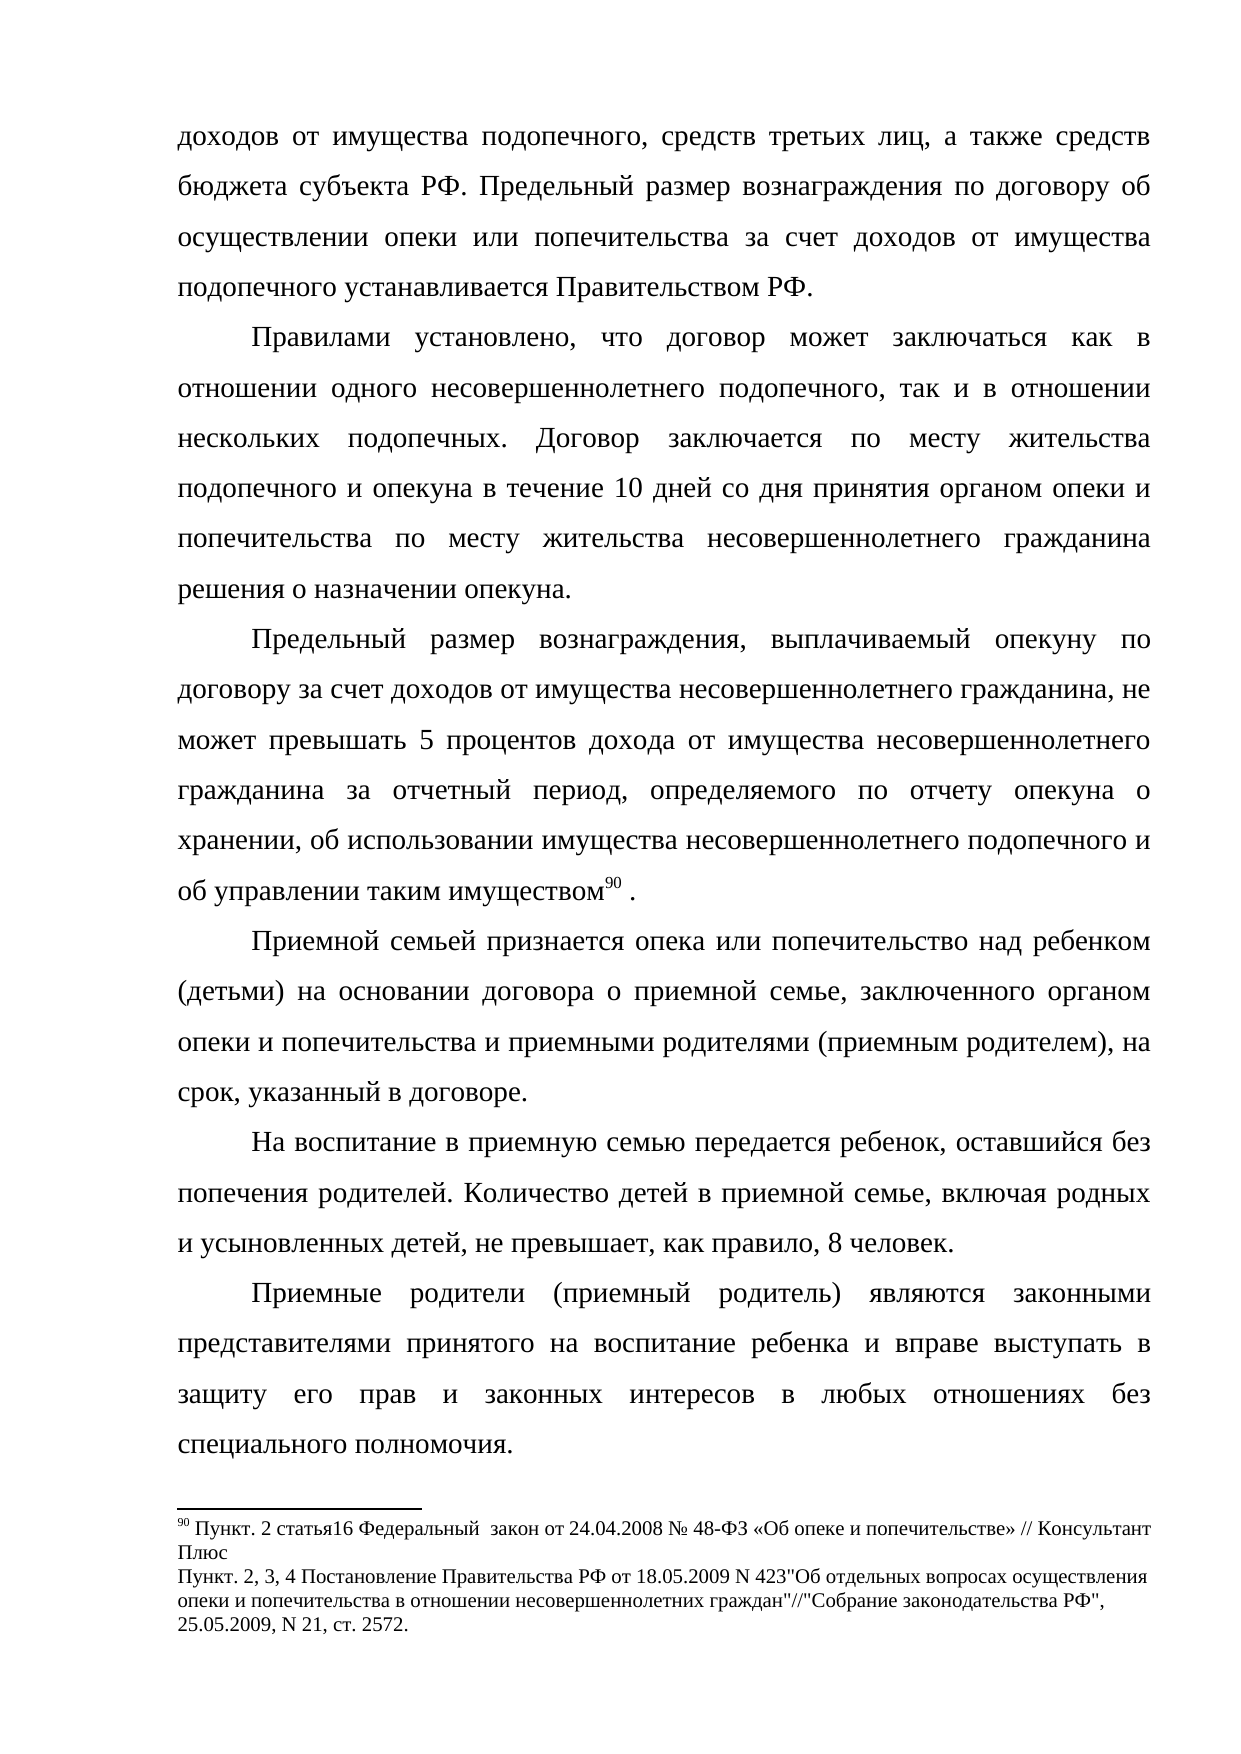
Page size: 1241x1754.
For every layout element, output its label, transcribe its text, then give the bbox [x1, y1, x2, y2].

text Приемные родители (приемный родитель) являются законными представителями принятого на воспитание ребенка и вправе выступать в защиту его прав и законных интересов в любых отношениях без специального полномочия. [177, 1275, 1152, 1460]
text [177, 118, 1152, 303]
text Предельный размер вознаграждения, выплачиваемый опекуну по договору за счет доходов от имущества несовершеннолетнего гражданина, не может превышать 5 процентов дохода от имущества несовершеннолетнего гражданина за отчетный период, определяемого по отчету опекуна о хранении, об использовании имущества несовершеннолетнего подопечного и об управлении таким имуществом . [177, 621, 1152, 906]
text Приемной семьей признается опека или попечительство над ребенком (детьми) на основании договора о приемной семье, заключенного органом опеки и попечительства и приемными родителями (приемным родителем), на срок, указанный в договоре. [177, 923, 1152, 1108]
text Правилами установлено, что договор может заключаться как в отношении одного несовершеннолетнего подопечного, так и в отношении нескольких подопечных. Договор заключается по месту жительства подопечного и опекуна в течение 10 дней со дня принятия органом опеки и попечительства по месту жительства несовершеннолетнего гражданина решения о назначении опекуна. [177, 319, 1152, 604]
text На воспитание в приемную семью передается ребенок, оставшийся без попечения родителей. Количество детей в приемной семье, включая родных и усыновленных детей, не превышает, как правило, 8 человек. [177, 1124, 1152, 1258]
